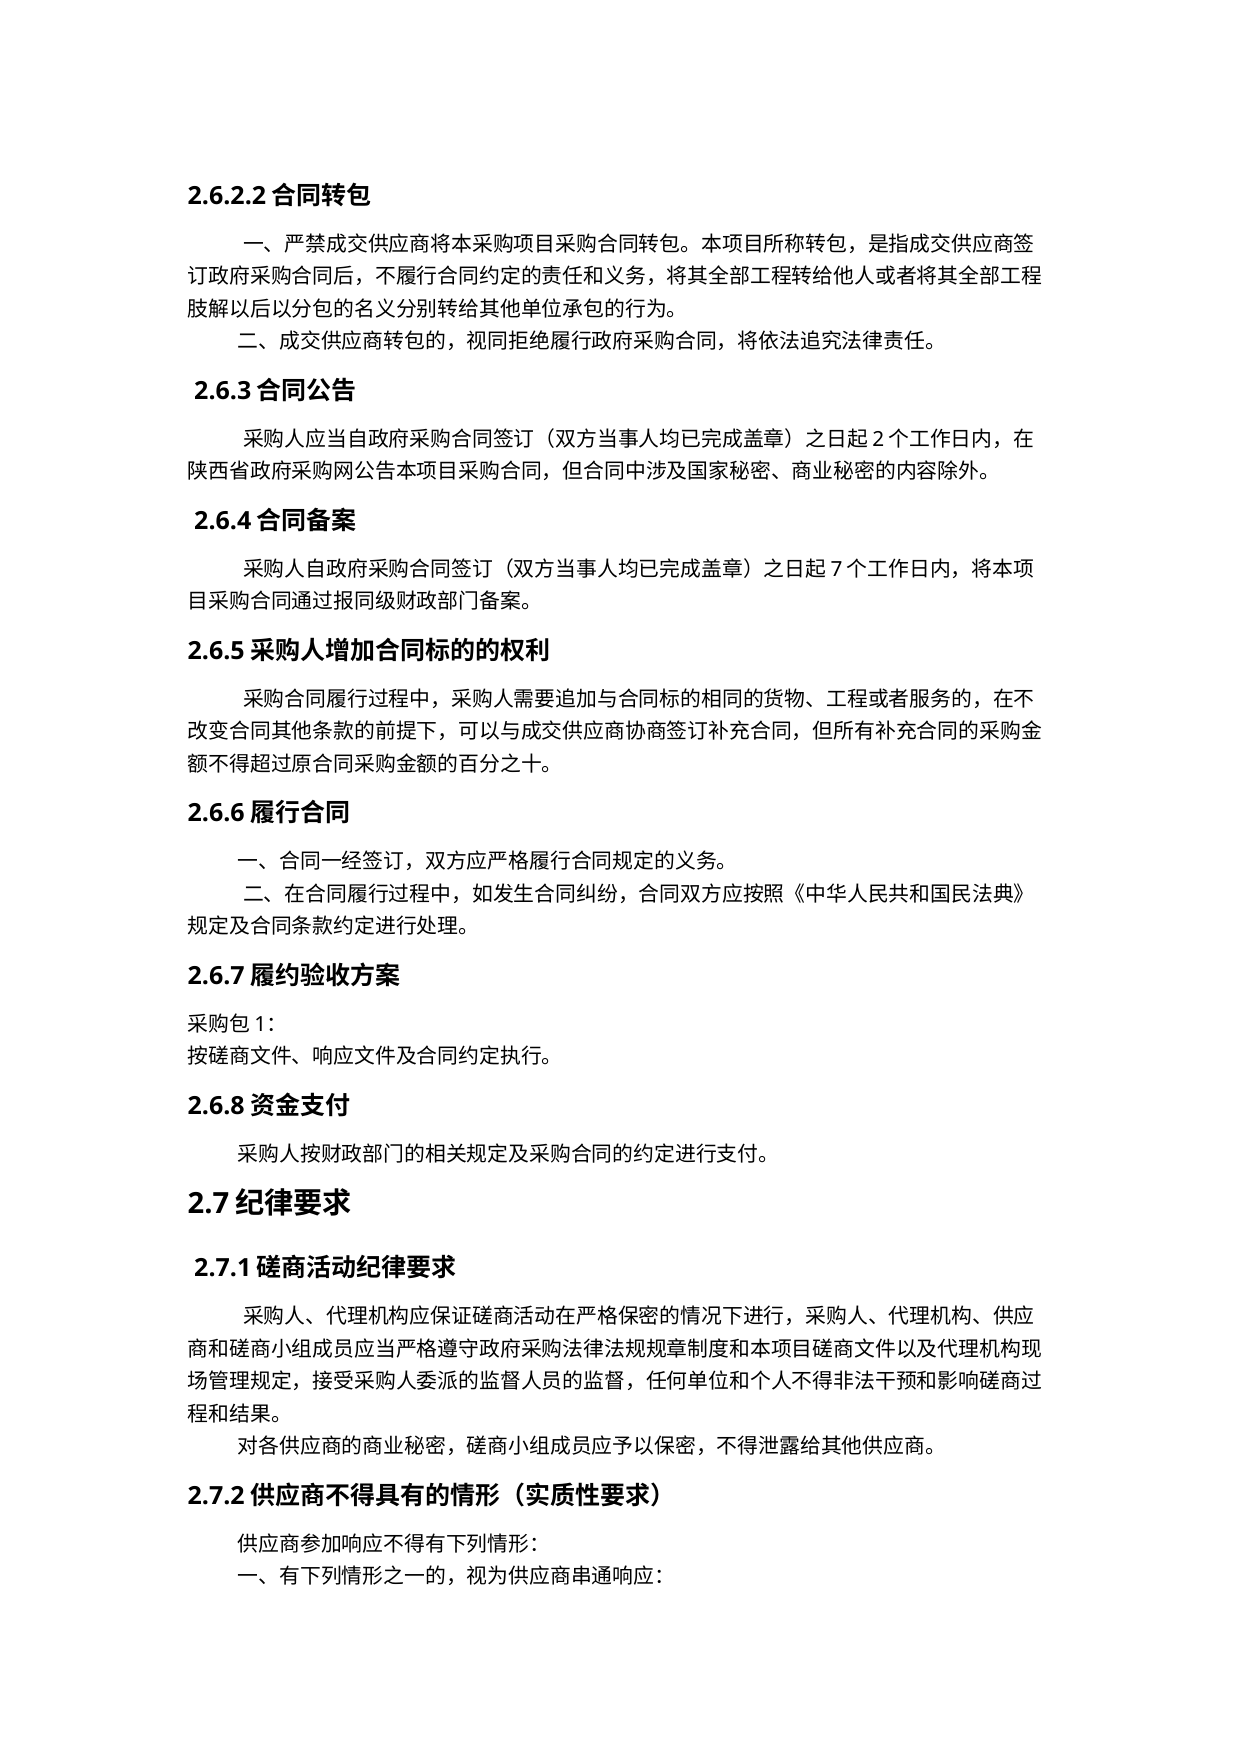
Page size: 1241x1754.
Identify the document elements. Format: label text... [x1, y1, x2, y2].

text 一、合同一经签订，双方应严格履行合同规定的义务。 [187, 844, 1053, 877]
text 2.6.8资金支付 [187, 1072, 1053, 1137]
text 2.7.1磋商活动纪律要求 [187, 1234, 1053, 1299]
text 2.6.6履行合同 [187, 779, 1053, 844]
text 二、成交供应商转包的，视同拒绝履行政府采购合同，将依法追究法律责任。 [187, 324, 1053, 357]
text 采购人应当自政府采购合同签订（双方当事人均已完成盖章）之日起2个工作日内，在陕西省政府采购网公告本项目采购合同，但合同中涉及国家秘密、商业秘密的内容除外。 [187, 422, 1053, 487]
text 2.7.2供应商不得具有的情形（实质性要求） [187, 1462, 1053, 1527]
text 采购人、代理机构应保证磋商活动在严格保密的情况下进行，采购人、代理机构、供应商和磋商小组成员应当严格遵守政府采购法律法规规章制度和本项目磋商文件以及代理机构现场管理规定，接受采购人委派的监督人员的监督，任何单位和个人不得非法干预和影响磋商过程和结果。 [187, 1299, 1053, 1429]
text 一、有下列情形之一的，视为供应商串通响应： [187, 1559, 1053, 1592]
text 二、在合同履行过程中，如发生合同纠纷，合同双方应按照《中华人民共和国民法典》规定及合同条款约定进行处理。 [187, 877, 1053, 942]
text 2.6.5采购人增加合同标的的权利 [187, 617, 1053, 682]
text 采购合同履行过程中，采购人需要追加与合同标的相同的货物、工程或者服务的，在不改变合同其他条款的前提下，可以与成交供应商协商签订补充合同，但所有补充合同的采购金额不得超过原合同采购金额的百分之十。 [187, 682, 1053, 779]
text 2.6.4合同备案 [187, 487, 1053, 552]
text 2.7纪律要求 [187, 1169, 1053, 1234]
text 采购包1： [187, 1007, 1053, 1039]
text 2.6.2.2合同转包 [187, 162, 1053, 227]
text 供应商参加响应不得有下列情形： [187, 1527, 1053, 1559]
text 2.6.3合同公告 [187, 357, 1053, 422]
text 按磋商文件、响应文件及合同约定执行。 [187, 1039, 1053, 1072]
text 采购人自政府采购合同签订（双方当事人均已完成盖章）之日起7个工作日内，将本项目采购合同通过报同级财政部门备案。 [187, 552, 1053, 617]
text 一、严禁成交供应商将本采购项目采购合同转包。本项目所称转包，是指成交供应商签订政府采购合同后，不履行合同约定的责任和义务，将其全部工程转给他人或者将其全部工程肢解以后以分包的名义分别转给其他单位承包的行为。 [187, 227, 1053, 324]
text 采购人按财政部门的相关规定及采购合同的约定进行支付。 [187, 1137, 1053, 1169]
text 2.6.7履约验收方案 [187, 942, 1053, 1007]
text 对各供应商的商业秘密，磋商小组成员应予以保密，不得泄露给其他供应商。 [187, 1429, 1053, 1462]
